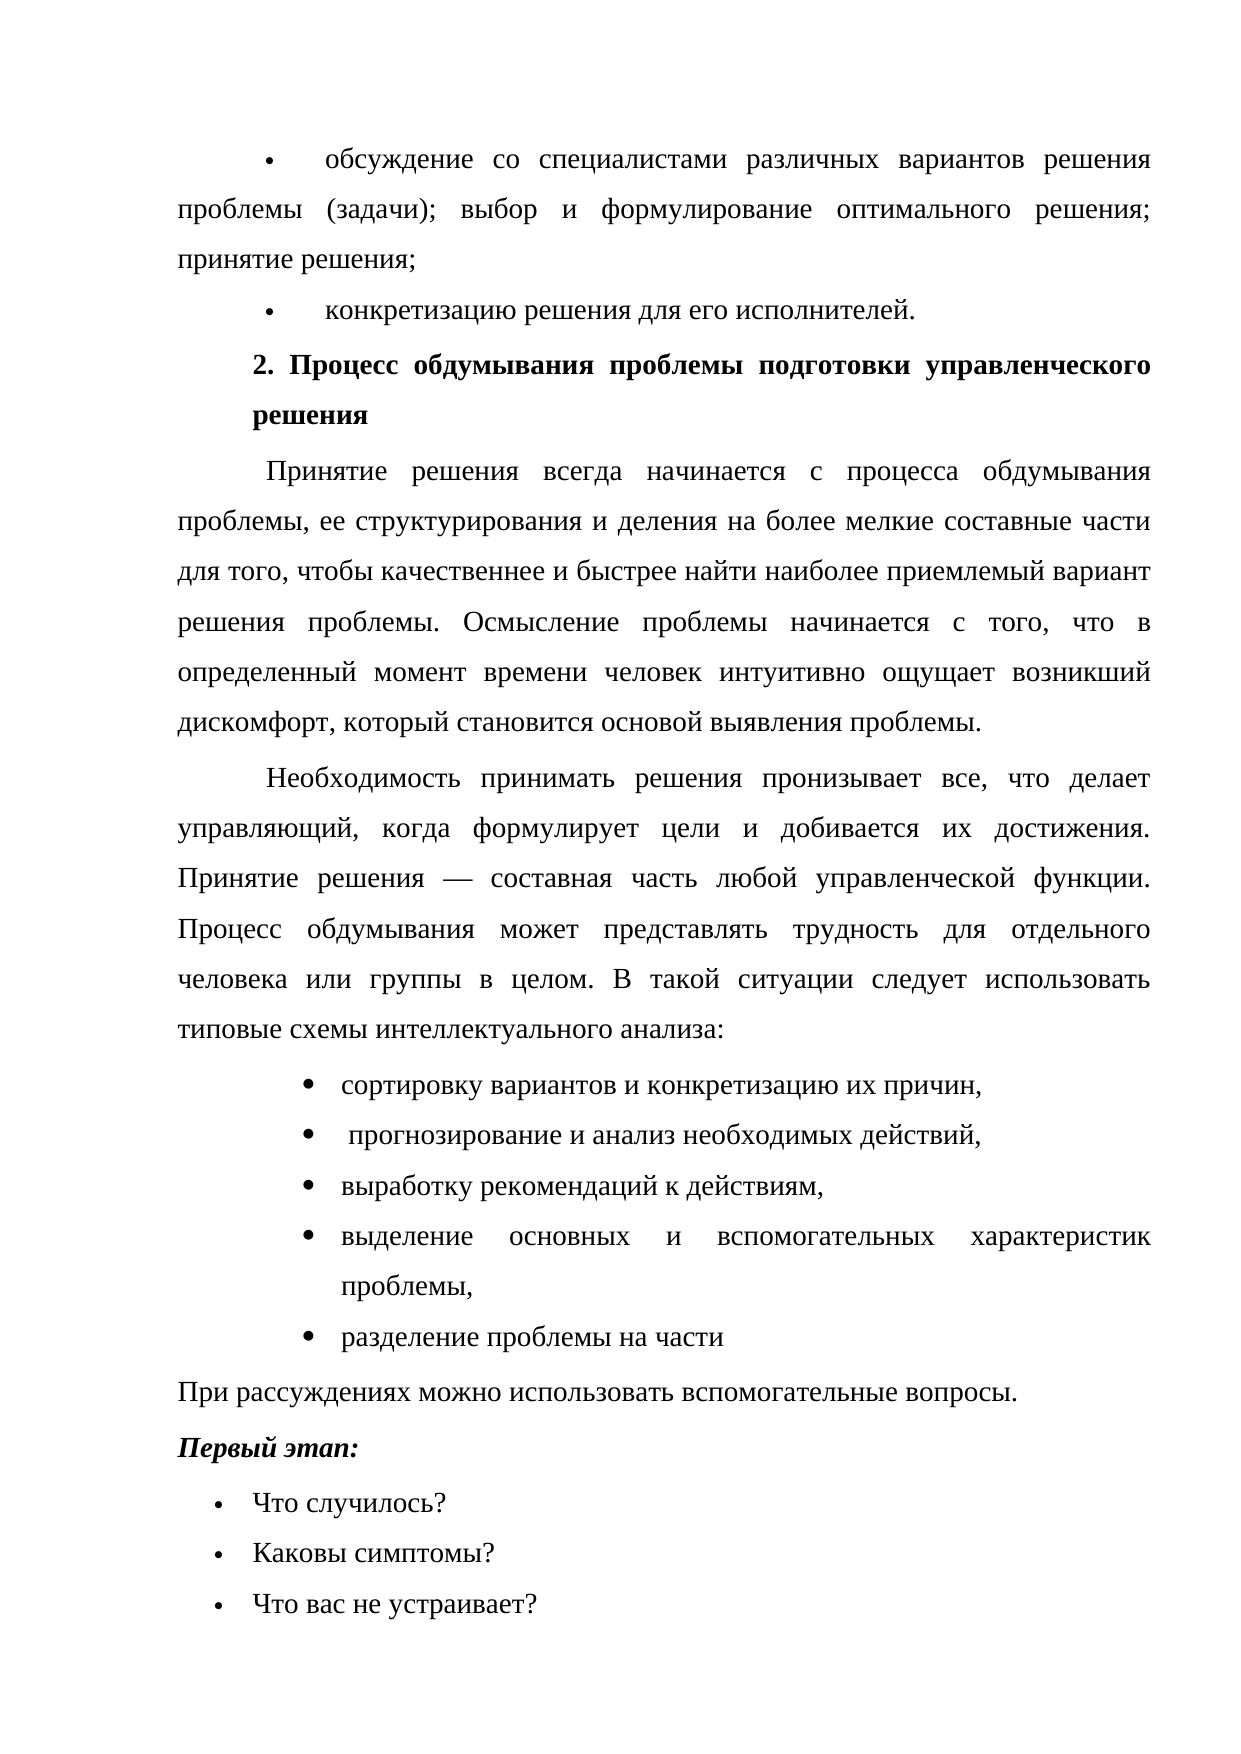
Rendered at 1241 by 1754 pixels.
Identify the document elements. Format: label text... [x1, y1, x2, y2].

text Принятие решения всегда начинается с процесса обдумывания проблемы, ее структурирования и деления на более мелкие составные части для того, чтобы качественнее и быстрее найти наиболее приемлемый вариант решения проблемы. Осмысление проблемы начинается с того, что в определенный момент времени человек интуитивно ощущает возникший дискомфорт, который становится основой выявления проблемы. [177, 453, 1152, 738]
list обсуждение со специалистами различных вариантов решения проблемы (задачи); выбор и формулирование оптимального решения; принятие решения; [177, 141, 1152, 275]
list выделение основных и вспомогательных характеристик проблемы, [303, 1233, 1152, 1317]
text 2. Процесс обдумывания проблемы подготовки управленческого решения [252, 347, 1152, 431]
text Необходимость принимать решения пронизывает все, что делает управляющий, когда формулирует цели и добивается их достижения. Принятие решения — составная часть любой управленческой функции. Процесс обдумывания может представлять трудность для отдельного человека или группы в целом. В такой ситуации следует использовать типовые схемы интеллектуального анализа: [177, 760, 1152, 1045]
list выработку рекомендаций к действиям, [303, 1178, 1152, 1212]
list Что случилось? [215, 1506, 1152, 1539]
list Каковы симптомы? [215, 1556, 1152, 1589]
text Первый этап: [177, 1450, 1152, 1484]
text При рассуждениях можно использовать вспомогательные вопросы. [177, 1395, 1152, 1428]
list прогнозирование и анализ необходимых действий, [303, 1122, 1152, 1156]
list разделение проблемы на части [303, 1339, 1152, 1373]
list конкретизацию решения для его исполнителей. [177, 292, 1152, 325]
list сортировку вариантов и конкретизацию их причин, [303, 1067, 1152, 1101]
